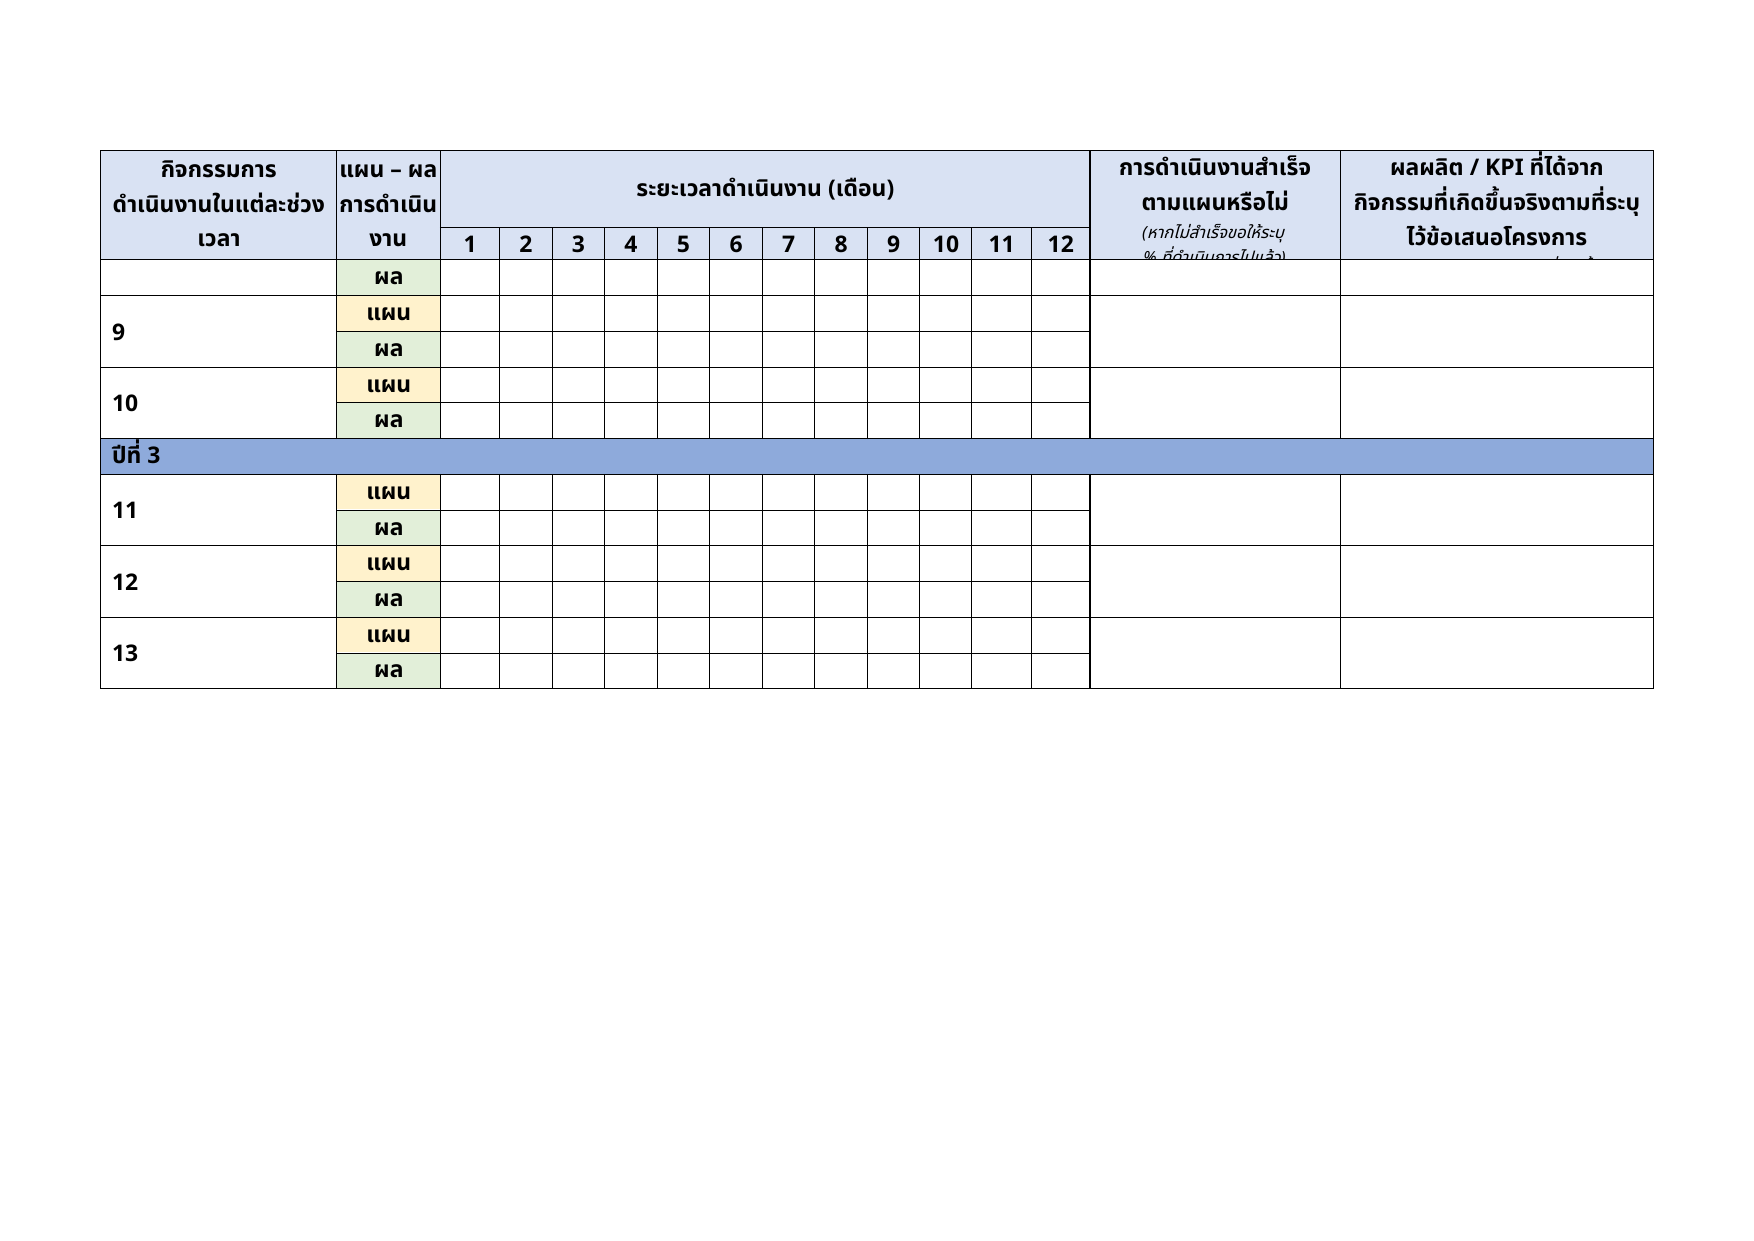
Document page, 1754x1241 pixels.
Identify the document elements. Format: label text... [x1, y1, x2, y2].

table_cell [1091, 475, 1340, 545]
table_cell [710, 654, 762, 688]
table_cell [815, 260, 867, 295]
table_cell 1 [441, 228, 499, 259]
table_cell [500, 546, 552, 581]
table_header กิจกรรมการ ดำเนินงานในแต่ละช่วงเวลา [101, 151, 336, 259]
table_cell ผล [337, 511, 440, 545]
table_cell [553, 368, 604, 402]
table_cell [972, 654, 1031, 688]
table_cell [553, 260, 604, 295]
table_cell 11 [101, 475, 336, 545]
table_cell [920, 368, 971, 402]
table_cell [605, 403, 657, 438]
table_cell [815, 582, 867, 617]
table_cell ผล [337, 654, 440, 688]
table_cell [553, 332, 604, 367]
table_cell [605, 296, 657, 331]
table_cell [500, 260, 552, 295]
table_cell [500, 332, 552, 367]
table_cell [658, 582, 709, 617]
table_cell [1032, 654, 1089, 688]
table_cell 10 [101, 368, 336, 438]
table_cell [605, 511, 657, 545]
table_cell [710, 403, 762, 438]
table_cell [972, 368, 1031, 402]
table_cell [710, 511, 762, 545]
table_cell [658, 403, 709, 438]
table_cell [815, 546, 867, 581]
table_cell [920, 260, 971, 295]
table_cell [605, 332, 657, 367]
table_cell [815, 332, 867, 367]
table_cell [815, 654, 867, 688]
table_cell [441, 296, 499, 331]
table_header ผลผลิต / KPI ที่ได้จากกิจกรรมที่เกิดขึ้นจริงตามที่ระบุไว้ข้อเสนอโครงการ (โปรดแนบหลักฐานของผลิตที่เกิดขึ้นไว้ในภาคผนวกโดยระบุว่าเป็นภาคผนวกที่เท่าไร หากเป็นข้อมูลบน cloud ขอให้แนบ Link ที่สามารถเข้าถึงได้) [1341, 151, 1653, 259]
table_cell [1091, 260, 1340, 295]
table_cell [763, 546, 814, 581]
table_cell [972, 511, 1031, 545]
table_cell [1091, 368, 1340, 438]
table_cell [500, 475, 552, 509]
table_cell [815, 511, 867, 545]
table_cell [500, 582, 552, 617]
table_cell [868, 546, 919, 581]
table_cell [1032, 368, 1089, 402]
table_cell [972, 332, 1031, 367]
table_cell [1341, 475, 1653, 545]
table_header แผน – ผล การดำเนินงาน [337, 151, 440, 259]
table_cell [441, 332, 499, 367]
table_cell [1032, 475, 1089, 509]
table_cell [1032, 618, 1089, 652]
table_cell 5 [658, 228, 709, 259]
table_cell ผล [337, 260, 440, 295]
table_cell [920, 296, 971, 331]
table_cell [1032, 296, 1089, 331]
table_cell [441, 654, 499, 688]
table_cell [763, 654, 814, 688]
table_cell 11 [972, 228, 1031, 259]
table_cell [972, 475, 1031, 509]
table_cell 12 [1032, 228, 1089, 259]
table_cell 4 [605, 228, 657, 259]
table_cell [920, 618, 971, 652]
table_cell [605, 368, 657, 402]
table_cell [1091, 546, 1340, 617]
table_cell [658, 368, 709, 402]
table_cell [441, 546, 499, 581]
table_cell [763, 475, 814, 509]
table_cell [500, 654, 552, 688]
table_cell [500, 296, 552, 331]
table_cell [500, 511, 552, 545]
table_cell [763, 511, 814, 545]
table_cell [1341, 296, 1653, 367]
table_header การดำเนินงานสำเร็จตามแผนหรือไม่ (หากไม่สำเร็จขอให้ระบุ % ที่ดำเนินการไปแล้ว) [1091, 151, 1340, 259]
table_cell [815, 618, 867, 652]
table_cell [710, 260, 762, 295]
table_cell [815, 296, 867, 331]
table_cell ผล [337, 332, 440, 367]
table_cell 3 [553, 228, 604, 259]
table_cell [920, 546, 971, 581]
table_cell [553, 582, 604, 617]
table_cell [441, 403, 499, 438]
table_cell [441, 582, 499, 617]
table_cell [605, 582, 657, 617]
table_cell [658, 618, 709, 652]
table_cell 8 [101, 260, 336, 295]
table_cell [868, 296, 919, 331]
table_cell [500, 368, 552, 402]
table_cell [553, 618, 604, 652]
table_cell [972, 296, 1031, 331]
table_cell [1091, 296, 1340, 367]
table_cell [868, 260, 919, 295]
table_cell [710, 582, 762, 617]
table_cell [1341, 618, 1653, 688]
table_cell [658, 546, 709, 581]
table_cell [553, 511, 604, 545]
table_cell [763, 332, 814, 367]
table_cell [553, 546, 604, 581]
table_cell [815, 475, 867, 509]
table_cell [500, 618, 552, 652]
table_cell แผน [337, 618, 440, 652]
table_cell 10 [920, 228, 971, 259]
table_cell [1032, 332, 1089, 367]
table_cell [763, 260, 814, 295]
table_cell 6 [710, 228, 762, 259]
table_cell [972, 403, 1031, 438]
table_cell [920, 332, 971, 367]
table_cell [1091, 618, 1340, 688]
table_cell [763, 368, 814, 402]
table_cell 2 [500, 228, 552, 259]
table_cell 9 [868, 228, 919, 259]
table_cell แผน [337, 368, 440, 402]
table_cell ผล [337, 582, 440, 617]
table_cell [500, 403, 552, 438]
table_cell [868, 582, 919, 617]
table_cell [920, 475, 971, 509]
table_cell [1341, 546, 1653, 617]
table_cell [1032, 403, 1089, 438]
table_cell [605, 475, 657, 509]
table_cell [605, 654, 657, 688]
table_cell [710, 368, 762, 402]
table_cell 13 [101, 618, 336, 688]
table_cell [441, 475, 499, 509]
table_cell [605, 618, 657, 652]
table_cell [763, 403, 814, 438]
table_cell [972, 546, 1031, 581]
table_cell [710, 296, 762, 331]
table_cell [710, 546, 762, 581]
table_cell [605, 546, 657, 581]
table_cell [972, 582, 1031, 617]
table_cell [1341, 368, 1653, 438]
table_cell [658, 654, 709, 688]
table_cell [868, 332, 919, 367]
table_cell แผน [337, 475, 440, 509]
table_cell [868, 654, 919, 688]
table_cell [441, 260, 499, 295]
table_header ระยะเวลาดำเนินงาน (เดือน) [441, 151, 1089, 227]
table_cell [710, 475, 762, 509]
table_cell [553, 296, 604, 331]
table_cell แผน [337, 546, 440, 581]
table_cell [1032, 260, 1089, 295]
table_cell [710, 332, 762, 367]
table_cell [920, 511, 971, 545]
table_cell 8 [815, 228, 867, 259]
table_cell [868, 403, 919, 438]
table_cell [605, 260, 657, 295]
table_cell [1032, 546, 1089, 581]
table_cell [763, 296, 814, 331]
table_cell 7 [763, 228, 814, 259]
table_cell [920, 403, 971, 438]
table_cell [868, 368, 919, 402]
table_cell [441, 368, 499, 402]
table_cell [868, 511, 919, 545]
table_cell [553, 403, 604, 438]
table_cell [920, 654, 971, 688]
table_cell [658, 332, 709, 367]
table_cell แผน [337, 296, 440, 331]
table_cell [920, 582, 971, 617]
table_cell [441, 511, 499, 545]
table_cell [763, 582, 814, 617]
table_cell [553, 475, 604, 509]
table_cell [658, 296, 709, 331]
table_cell ปีที่ 3 [101, 439, 1653, 474]
table_cell [972, 618, 1031, 652]
table_cell [553, 654, 604, 688]
table_cell [658, 260, 709, 295]
table_cell [441, 618, 499, 652]
table_cell [972, 260, 1031, 295]
table_cell ผล [337, 403, 440, 438]
table_cell [1341, 260, 1653, 295]
table_cell [658, 511, 709, 545]
table_cell [1032, 582, 1089, 617]
table_cell [815, 403, 867, 438]
table_cell [710, 618, 762, 652]
table_cell [868, 618, 919, 652]
table_cell 9 [101, 296, 336, 367]
table_cell [868, 475, 919, 509]
table_cell [763, 618, 814, 652]
table_cell [1032, 511, 1089, 545]
table_cell [658, 475, 709, 509]
table_cell 12 [101, 546, 336, 617]
table_cell [815, 368, 867, 402]
